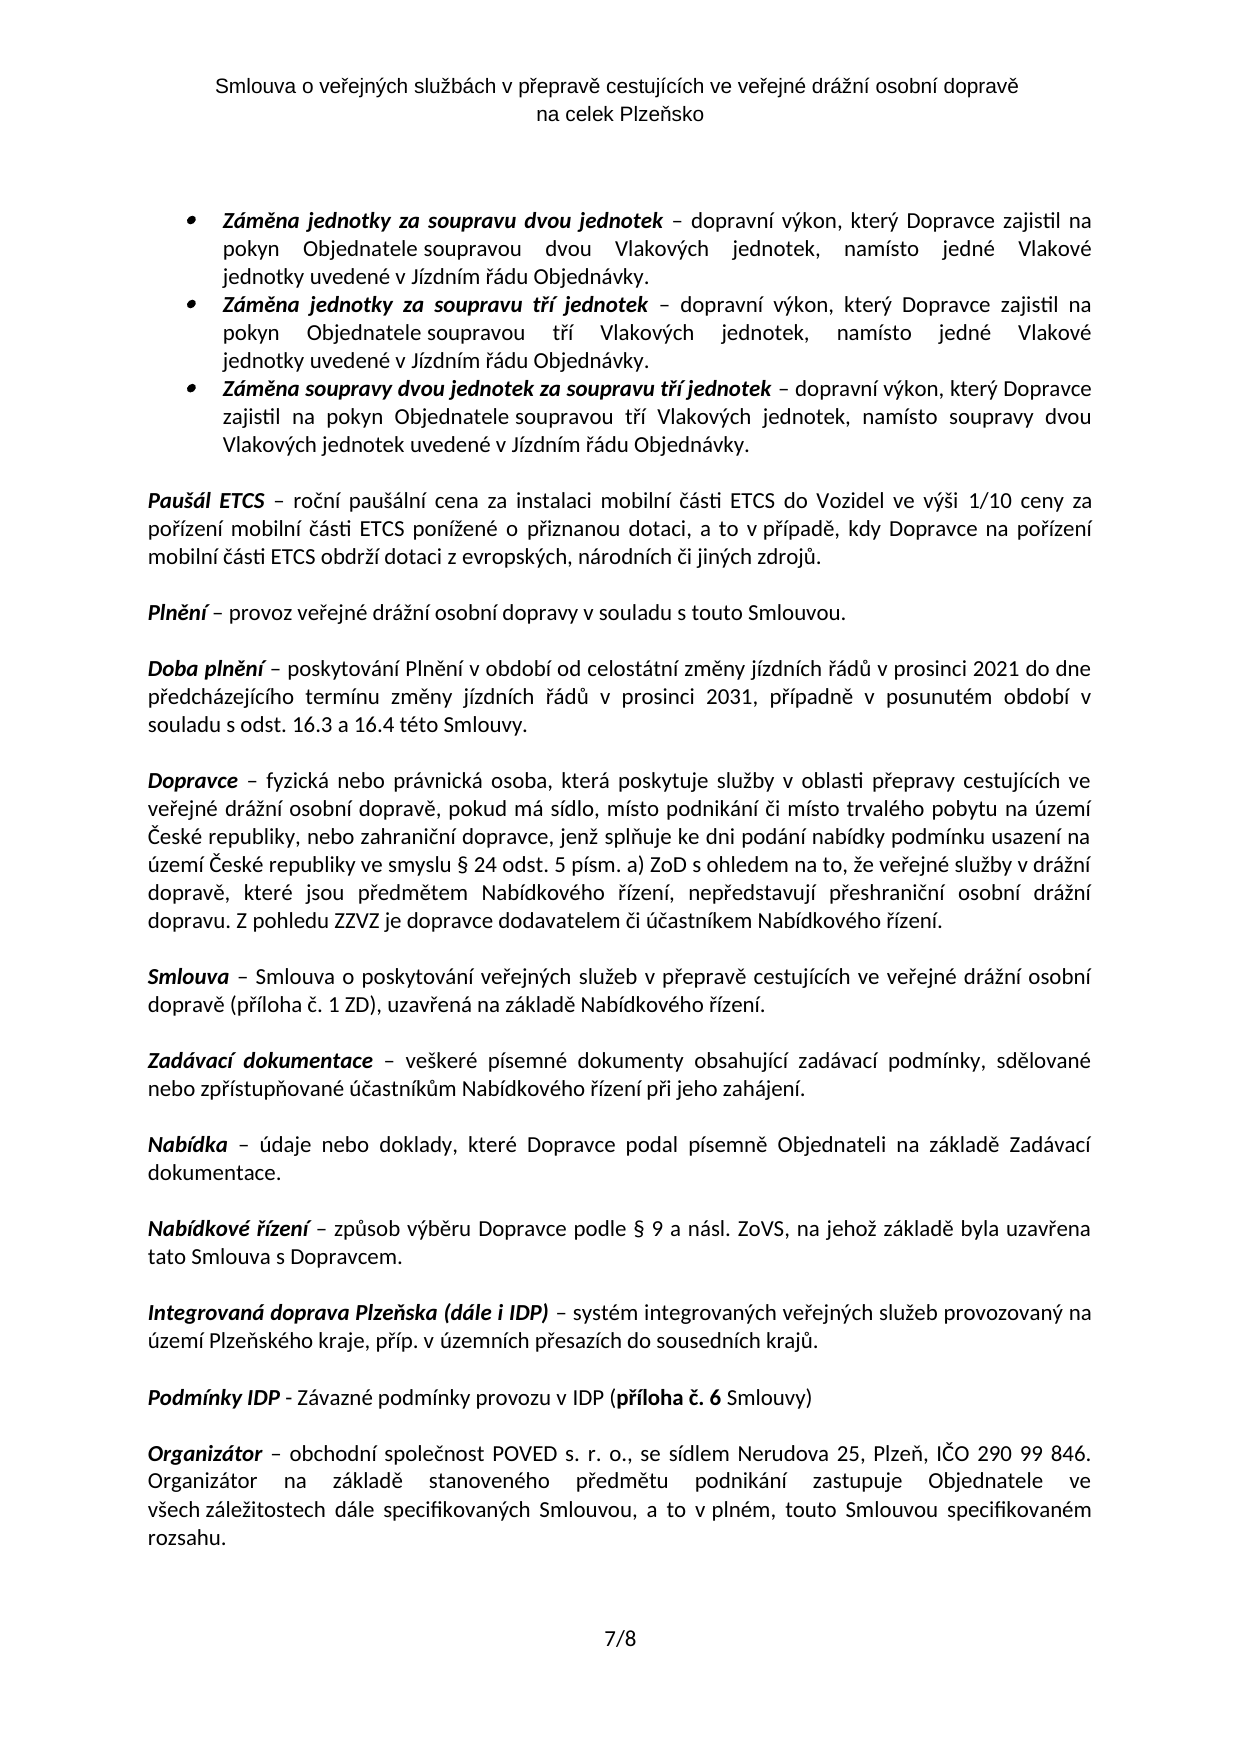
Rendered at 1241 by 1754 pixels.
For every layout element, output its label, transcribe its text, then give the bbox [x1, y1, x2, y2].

text Plnění – provoz veřejné drážní osobní dopravy v souladu s touto Smlouvou. [148, 598, 1092, 626]
text Nabídkové řízení – způsob výběru Dopravce podle § 9 a násl. ZoVS, na jehož základě byla uzavřena tato Smlouva s Dopravcem. [148, 1214, 1092, 1271]
text Zadávací dokumentace – veškeré písemné dokumenty obsahující zadávací podmínky, sdělované nebo zpřístupňované účastníkům Nabídkového řízení při jeho zahájení. [148, 1046, 1092, 1102]
text Paušál ETCS – roční paušální cena za instalaci mobilní části ETCS do Vozidel ve výši 1/10 ceny za pořízení mobilní části ETCS ponížené o přiznanou dotaci, a to v případě, kdy Dopravce na pořízení mobilní části ETCS obdrží dotaci z evropských, národních či jiných zdrojů. [148, 486, 1092, 570]
list Záměna soupravy dvou jednotek za soupravu tří jednotek – dopravní výkon, který Dopravce zajistil na pokyn Objednatele soupravou tří Vlakových jednotek, namísto soupravy dvou Vlakových jednotek uvedené v Jízdním řádu Objednávky. [185, 374, 1092, 458]
list Záměna jednotky za soupravu dvou jednotek – dopravní výkon, který Dopravce zajistil na pokyn Objednatele soupravou dvou Vlakových jednotek, namísto jedné Vlakové jednotky uvedené v Jízdním řádu Objednávky. [185, 206, 1092, 290]
text Doba plnění – poskytování Plnění v období od celostátní změny jízdních řádů v prosinci 2021 do dne předcházejícího termínu změny jízdních řádů v prosinci 2031, případně v posunutém období v souladu s odst. 16.3 a 16.4 této Smlouvy. [148, 654, 1092, 738]
list Záměna jednotky za soupravu tří jednotek – dopravní výkon, který Dopravce zajistil na pokyn Objednatele soupravou tří Vlakových jednotek, namísto jedné Vlakové jednotky uvedené v Jízdním řádu Objednávky. [185, 290, 1092, 374]
text Dopravce – fyzická nebo právnická osoba, která poskytuje služby v oblasti přepravy cestujících ve veřejné drážní osobní dopravě, pokud má sídlo, místo podnikání či místo trvalého pobytu na území České republiky, nebo zahraniční dopravce, jenž splňuje ke dni podání nabídky podmínku usazení na území České republiky ve smyslu § 24 odst. 5 písm. a) ZoD s ohledem na to, že veřejné služby v drážní dopravě, které jsou předmětem Nabídkového řízení, nepředstavují přeshraniční osobní drážní dopravu. Z pohledu ZZVZ je dopravce dodavatelem či účastníkem Nabídkového řízení. [148, 766, 1092, 934]
text Organizátor – obchodní společnost POVED s. r. o., se sídlem Nerudova 25, Plzeň, IČO 290 99 846. Organizátor na základě stanoveného předmětu podnikání zastupuje Objednatele ve všech záležitostech dále specifikovaných Smlouvou, a to v plném, touto Smlouvou specifikovaném rozsahu. [148, 1439, 1092, 1551]
text Smlouva – Smlouva o poskytování veřejných služeb v přepravě cestujících ve veřejné drážní osobní dopravě (příloha č. 1 ZD), uzavřená na základě Nabídkového řízení. [148, 962, 1092, 1018]
text Integrovaná doprava Plzeňska (dále i IDP) – systém integrovaných veřejných služeb provozovaný na území Plzeňského kraje, příp. v územních přesazích do sousedních krajů. [148, 1298, 1092, 1354]
text Podmínky IDP - Závazné podmínky provozu v IDP (příloha č. 6 Smlouvy) [148, 1383, 1092, 1411]
text Nabídka – údaje nebo doklady, které Dopravce podal písemně Objednateli na základě Zadávací dokumentace. [148, 1130, 1092, 1186]
